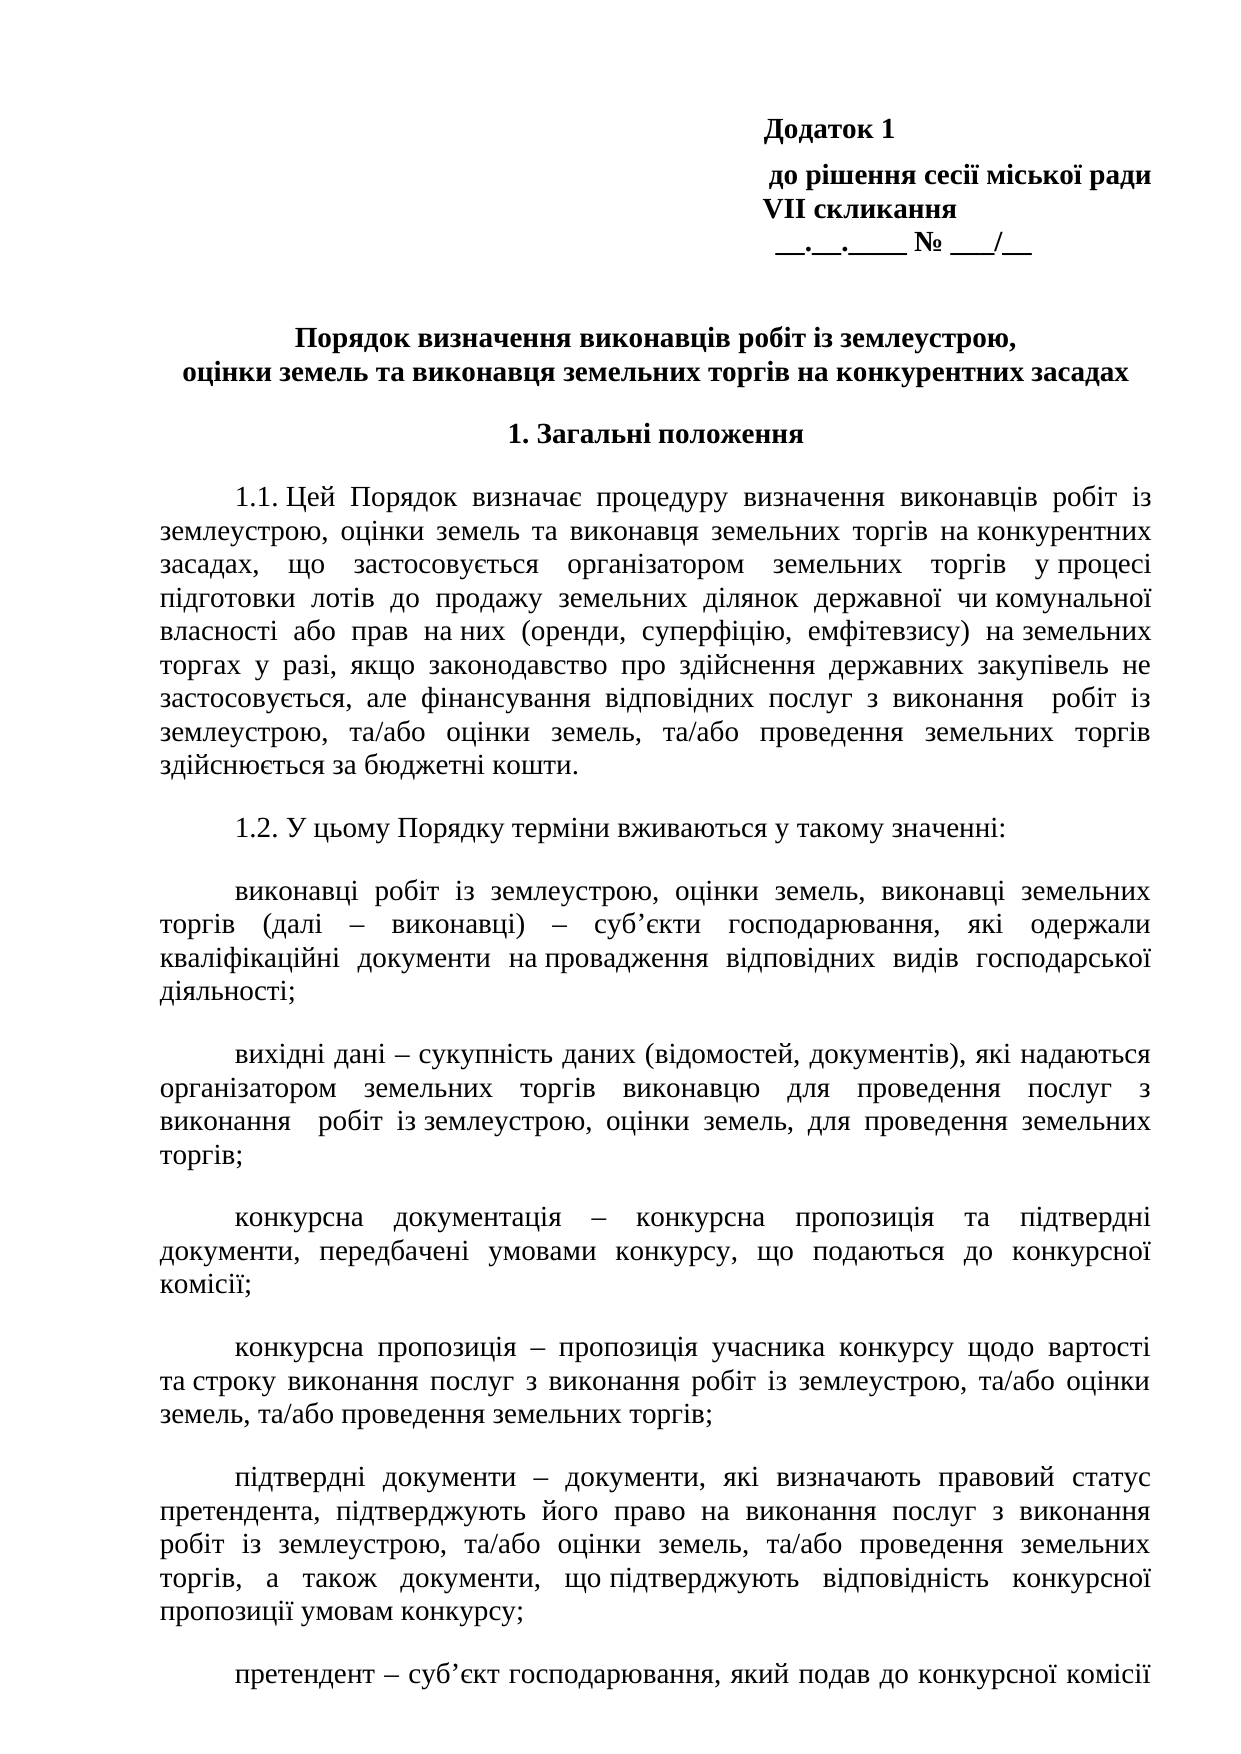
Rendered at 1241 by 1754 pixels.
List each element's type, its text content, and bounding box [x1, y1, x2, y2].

text вихідні дані – сукупність даних (відомостей, документів), які надаються організатором земельних торгів виконавцю для проведення послуг з виконання робіт із землеустрою, оцінки земель, для проведення земельних торгів; [159, 1036, 1152, 1170]
text конкурсна пропозиція – пропозиція учасника конкурсу щодо вартості та строку виконання послуг з виконання робіт із землеустрою, та/або оцінки земель, та/або проведення земельних торгів; [159, 1329, 1152, 1430]
text 1.1. Цей Порядок визначає процедуру визначення виконавців робіт із землеустрою, оцінки земель та виконавця земельних торгів на конкурентних засадах, що застосовується організатором земельних торгів у процесі підготовки лотів до продажу земельних ділянок державної чи комунальної власності або прав на них (оренди, суперфіцію, емфітевзису) на земельних торгах у разі, якщо законодавство про здійснення державних закупівель не застосовується, але фінансування відповідних послуг з виконання робіт із землеустрою, та/або оцінки земель, та/або проведення земельних торгів здійснюється за бюджетні кошти. [159, 479, 1152, 781]
text Порядок визначення виконавців робіт із землеустрою, [159, 320, 1152, 354]
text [159, 1656, 1152, 1689]
text 1. Загальні положення [159, 416, 1152, 450]
text VII скликання [159, 191, 1152, 224]
text оцінки земель та виконавця земельних торгів на конкурентних засадах [159, 354, 1152, 387]
text до рішення сесії міської ради [159, 157, 1152, 191]
text 1.2. У цьому Порядку терміни вживаються у такому значенні: [159, 810, 1152, 844]
text __.__.____ № ___/__ [159, 224, 1152, 258]
text виконавці робіт із землеустрою, оцінки земель, виконавці земельних торгів (далі – виконавці) – суб’єкти господарювання, які одержали кваліфікаційні документи на провадження відповідних видів господарської діяльності; [159, 873, 1152, 1007]
text Додаток 1 [159, 111, 1152, 145]
text конкурсна документація – конкурсна пропозиція та підтвердні документи, передбачені умовами конкурсу, що подаються до конкурсної комісії; [159, 1199, 1152, 1300]
text підтвердні документи – документи, які визначають правовий статус претендента, підтверджують його право на виконання послуг з виконання робіт із землеустрою, та/або оцінки земель, та/або проведення земельних торгів, а також документи, що підтверджують відповідність конкурсної пропозиції умовам конкурсу; [159, 1459, 1152, 1627]
